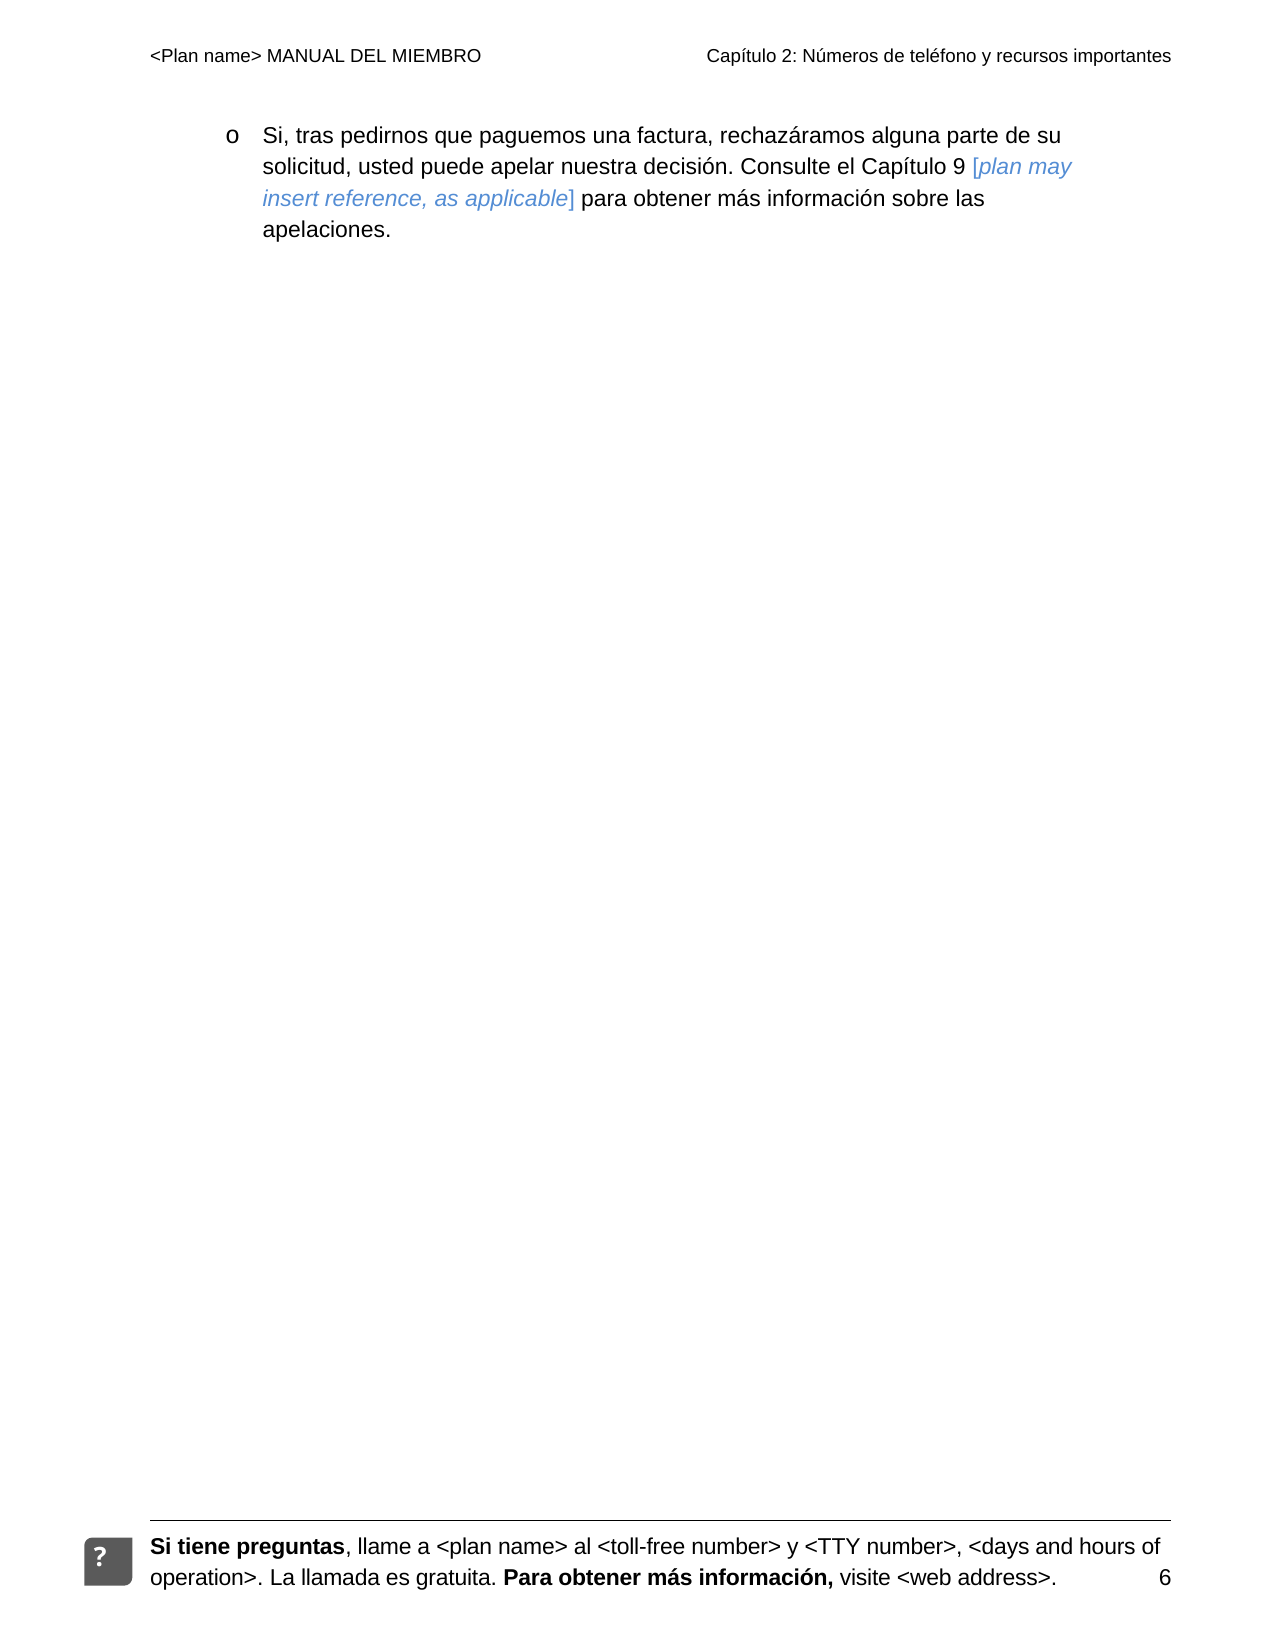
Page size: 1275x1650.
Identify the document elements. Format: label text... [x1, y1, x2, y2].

list Si, tras pedirnos que paguemos una factura, rechazáramos alguna parte de su solicitud, usted puede apelar nuestra decisión. Consulte el Capítulo 9 [plan may insert reference, as applicable] para obtener más información sobre las apelaciones. [225, 118, 1096, 243]
